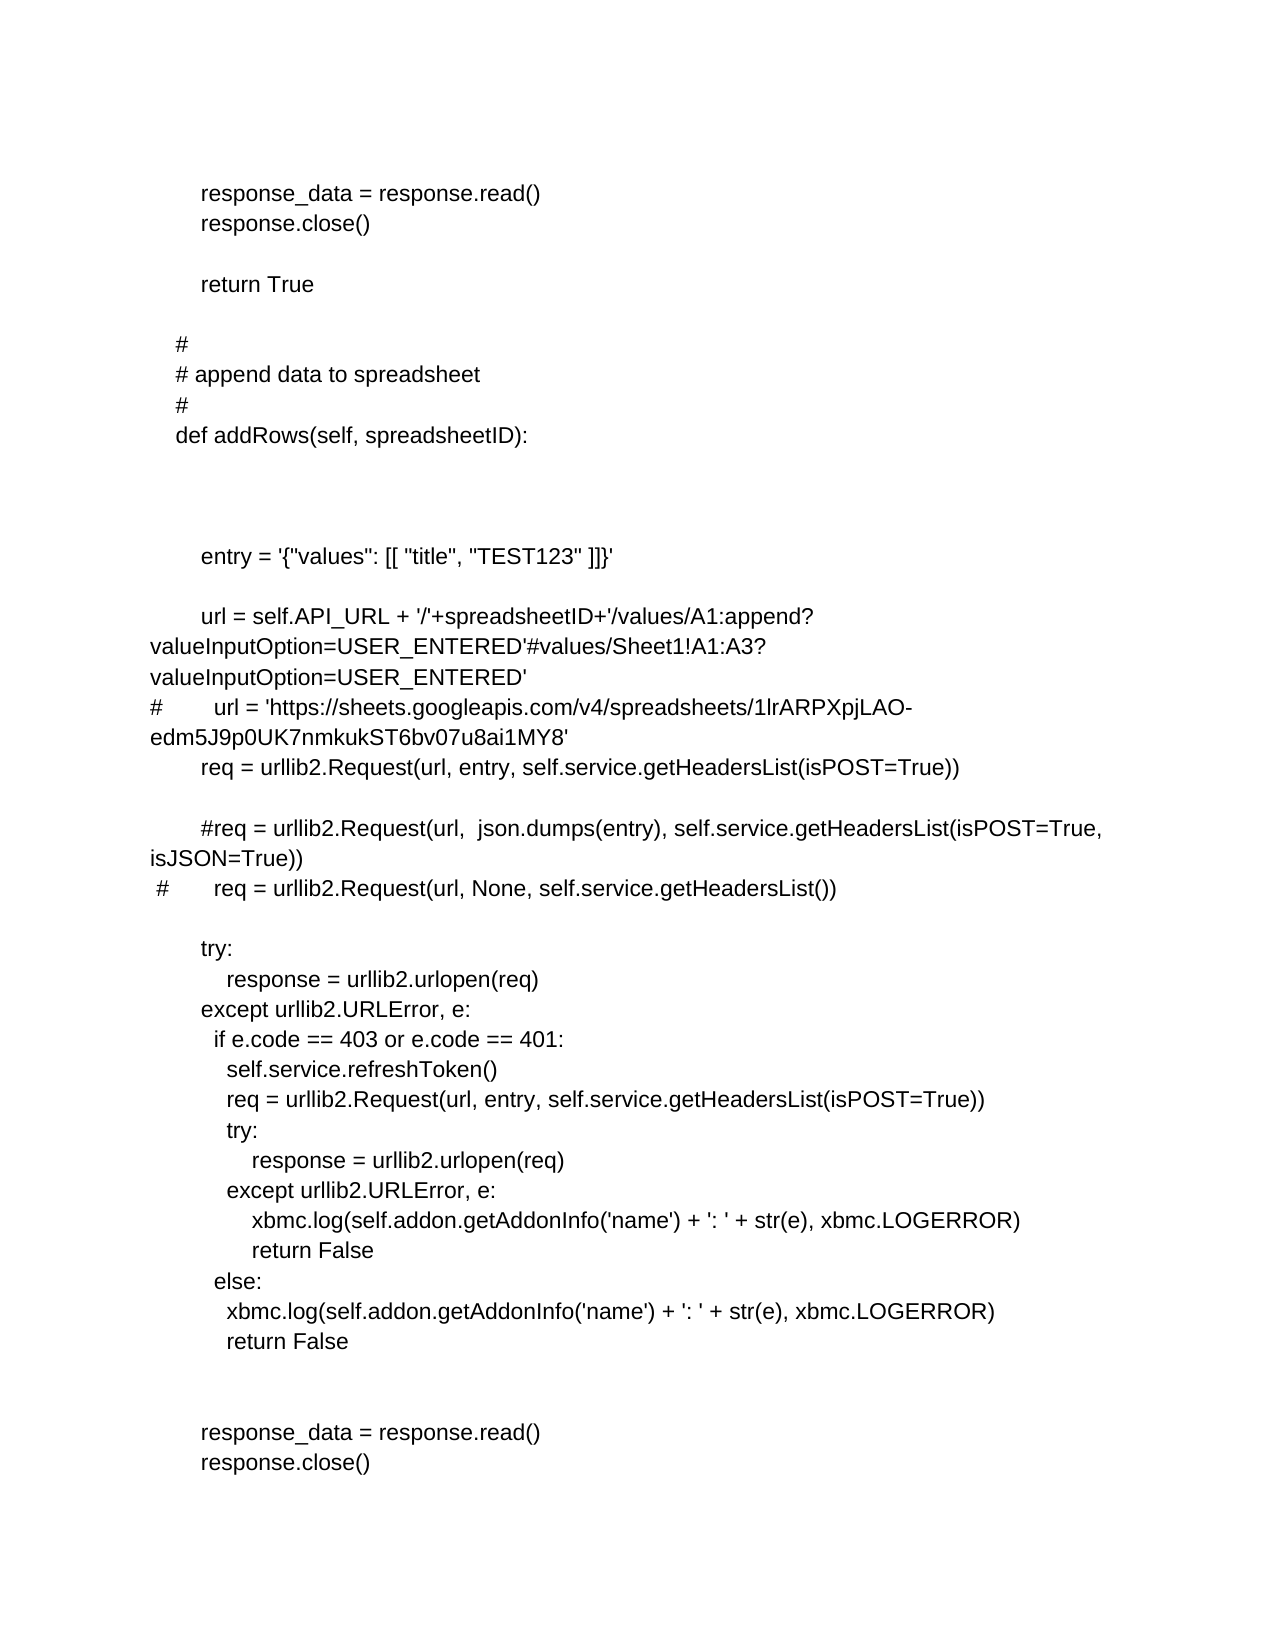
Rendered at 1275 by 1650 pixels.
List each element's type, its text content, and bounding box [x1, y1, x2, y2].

text self.service.refreshToken() [150, 1056, 1125, 1083]
text response_data = response.read() [150, 1419, 1125, 1445]
text response.close() [150, 210, 1125, 237]
text # url = 'https://sheets.googleapis.com/v4/spreadsheets/1lrARPXpjLAO-edm5J9p0UK7nmkukST6bv07u8ai1MY8' [150, 694, 1125, 750]
text except urllib2.URLError, e: [150, 1177, 1125, 1203]
text #req = urllib2.Request(url, json.dumps(entry), self.service.getHeadersList(isPOST=True, isJSON=True)) [150, 814, 1125, 871]
text return False [150, 1328, 1125, 1354]
text response.close() [150, 1449, 1125, 1475]
text return False [150, 1237, 1125, 1264]
text try: [150, 935, 1125, 962]
text req = urllib2.Request(url, entry, self.service.getHeadersList(isPOST=True)) [150, 1086, 1125, 1113]
text # [150, 331, 1125, 358]
text # append data to spreadsheet [150, 361, 1125, 388]
text if e.code == 403 or e.code == 401: [150, 1026, 1125, 1052]
text response = urllib2.urlopen(req) [150, 1147, 1125, 1173]
text # req = urllib2.Request(url, None, self.service.getHeadersList()) [150, 875, 1125, 901]
text url = self.API_URL + '/'+spreadsheetID+'/values/A1:append?valueInputOption=USER_ENTERED'#values/Sheet1!A1:A3?valueInputOption=USER_ENTERED' [150, 603, 1125, 690]
text entry = '{"values": [[ "title", "TEST123" ]]}' [150, 543, 1125, 569]
text # [150, 392, 1125, 418]
text try: [150, 1117, 1125, 1143]
text else: [150, 1268, 1125, 1294]
text except urllib2.URLError, e: [150, 996, 1125, 1022]
text def addRows(self, spreadsheetID): [150, 422, 1125, 448]
text req = urllib2.Request(url, entry, self.service.getHeadersList(isPOST=True)) [150, 754, 1125, 781]
text response = urllib2.urlopen(req) [150, 966, 1125, 992]
text return True [150, 271, 1125, 297]
text response_data = response.read() [150, 180, 1125, 207]
text xbmc.log(self.addon.getAddonInfo('name') + ': ' + str(e), xbmc.LOGERROR) [150, 1207, 1125, 1234]
text xbmc.log(self.addon.getAddonInfo('name') + ': ' + str(e), xbmc.LOGERROR) [150, 1298, 1125, 1324]
